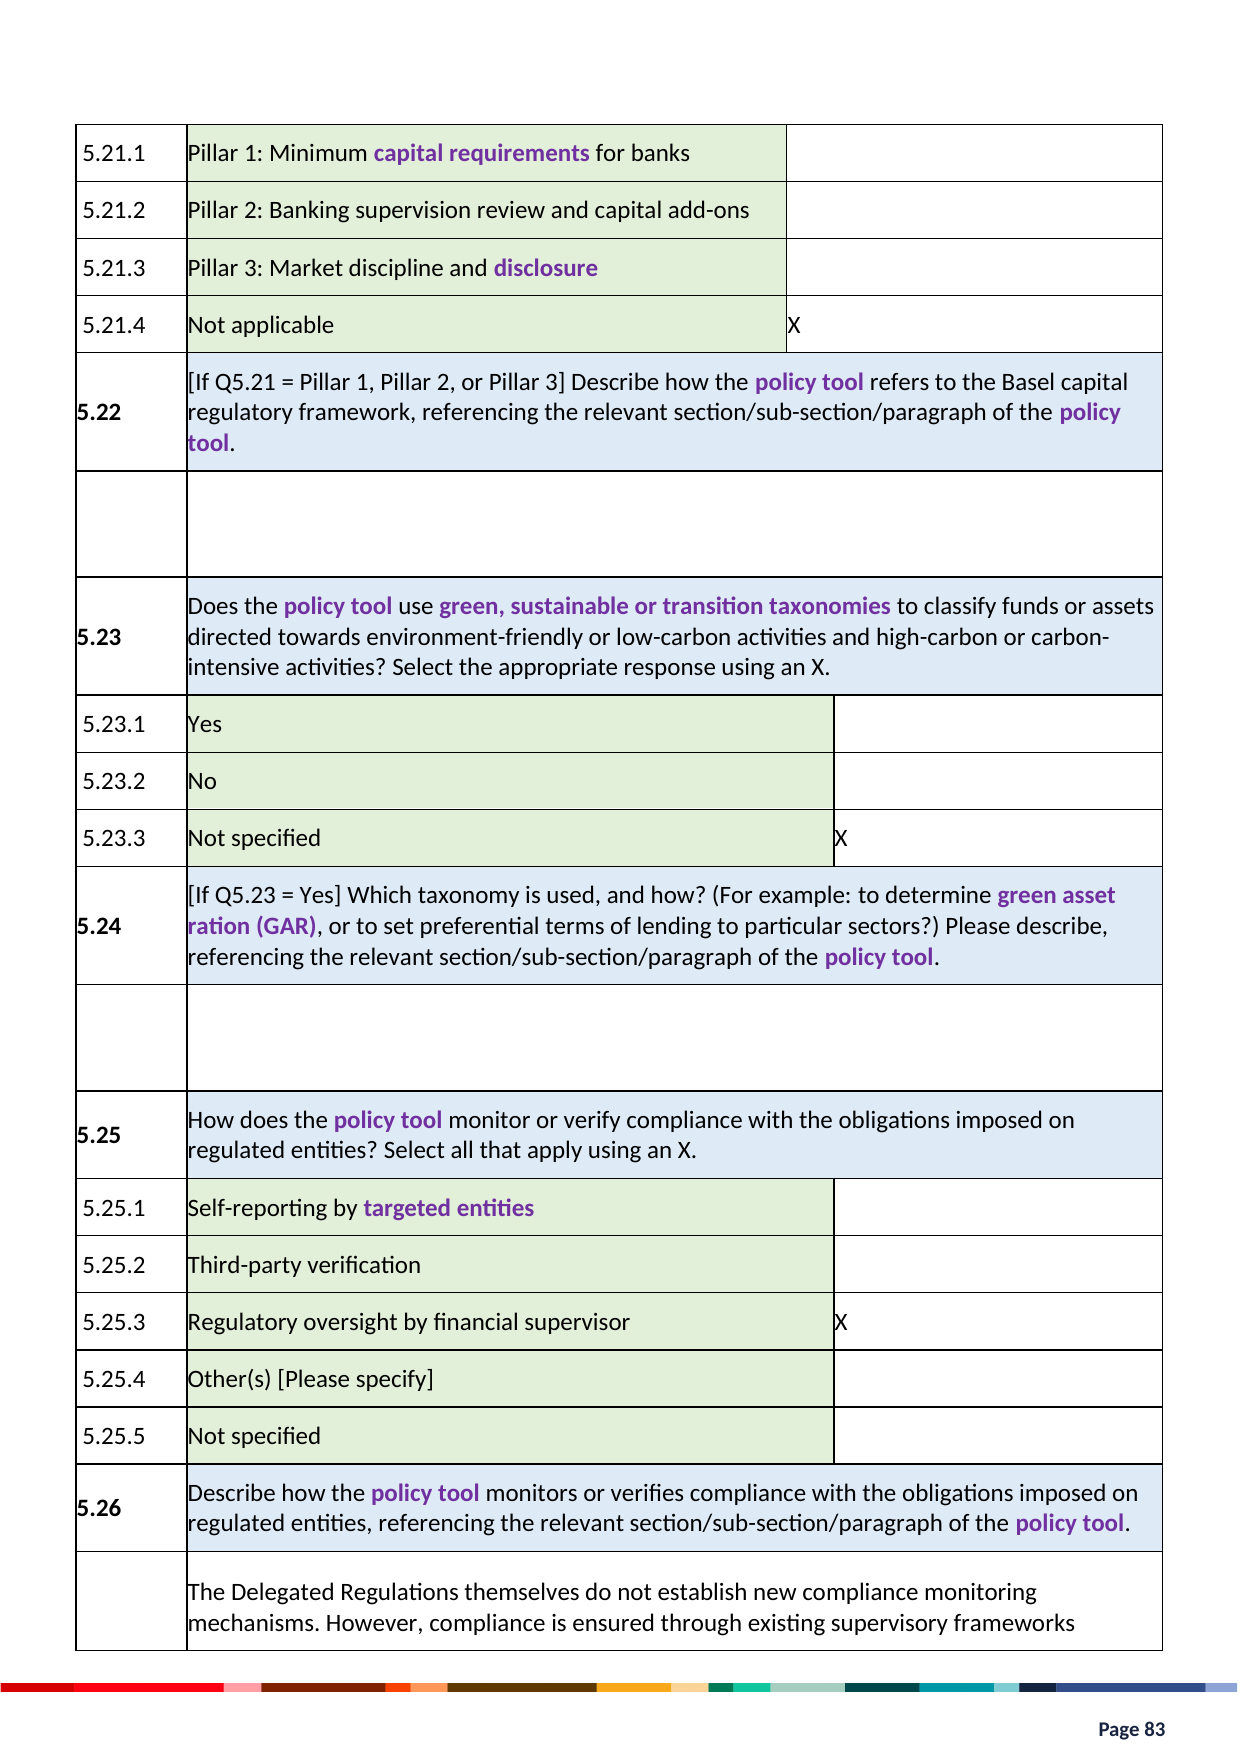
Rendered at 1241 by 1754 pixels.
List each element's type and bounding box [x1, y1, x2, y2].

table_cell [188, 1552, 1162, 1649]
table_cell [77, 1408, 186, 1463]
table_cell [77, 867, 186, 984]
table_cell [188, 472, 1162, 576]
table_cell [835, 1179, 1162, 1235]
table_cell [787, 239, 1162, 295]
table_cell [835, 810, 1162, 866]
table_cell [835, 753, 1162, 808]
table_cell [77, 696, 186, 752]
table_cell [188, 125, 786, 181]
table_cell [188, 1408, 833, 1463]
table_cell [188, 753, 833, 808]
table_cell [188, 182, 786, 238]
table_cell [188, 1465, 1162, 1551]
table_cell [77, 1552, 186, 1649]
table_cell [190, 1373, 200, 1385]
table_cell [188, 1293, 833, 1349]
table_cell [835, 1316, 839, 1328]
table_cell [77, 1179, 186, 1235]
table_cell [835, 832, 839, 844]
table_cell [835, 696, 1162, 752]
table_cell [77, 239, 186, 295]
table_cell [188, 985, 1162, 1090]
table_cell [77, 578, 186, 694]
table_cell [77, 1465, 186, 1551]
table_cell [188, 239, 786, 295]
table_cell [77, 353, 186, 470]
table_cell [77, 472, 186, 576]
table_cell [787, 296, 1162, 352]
picture [0, 1683, 1236, 1692]
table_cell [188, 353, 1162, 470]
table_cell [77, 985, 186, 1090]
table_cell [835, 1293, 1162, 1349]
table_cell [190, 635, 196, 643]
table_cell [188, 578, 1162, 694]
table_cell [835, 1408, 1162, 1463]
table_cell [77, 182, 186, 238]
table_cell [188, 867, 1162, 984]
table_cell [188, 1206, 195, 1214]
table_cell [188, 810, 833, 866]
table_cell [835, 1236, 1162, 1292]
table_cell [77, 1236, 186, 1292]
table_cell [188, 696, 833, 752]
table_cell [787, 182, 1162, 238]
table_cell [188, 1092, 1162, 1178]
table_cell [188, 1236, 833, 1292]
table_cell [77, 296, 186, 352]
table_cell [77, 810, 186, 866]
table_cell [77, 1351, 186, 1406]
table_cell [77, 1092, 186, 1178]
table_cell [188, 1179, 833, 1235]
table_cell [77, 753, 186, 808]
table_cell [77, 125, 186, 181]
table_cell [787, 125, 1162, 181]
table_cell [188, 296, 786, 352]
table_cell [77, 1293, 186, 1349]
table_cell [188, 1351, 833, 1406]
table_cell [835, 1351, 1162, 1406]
